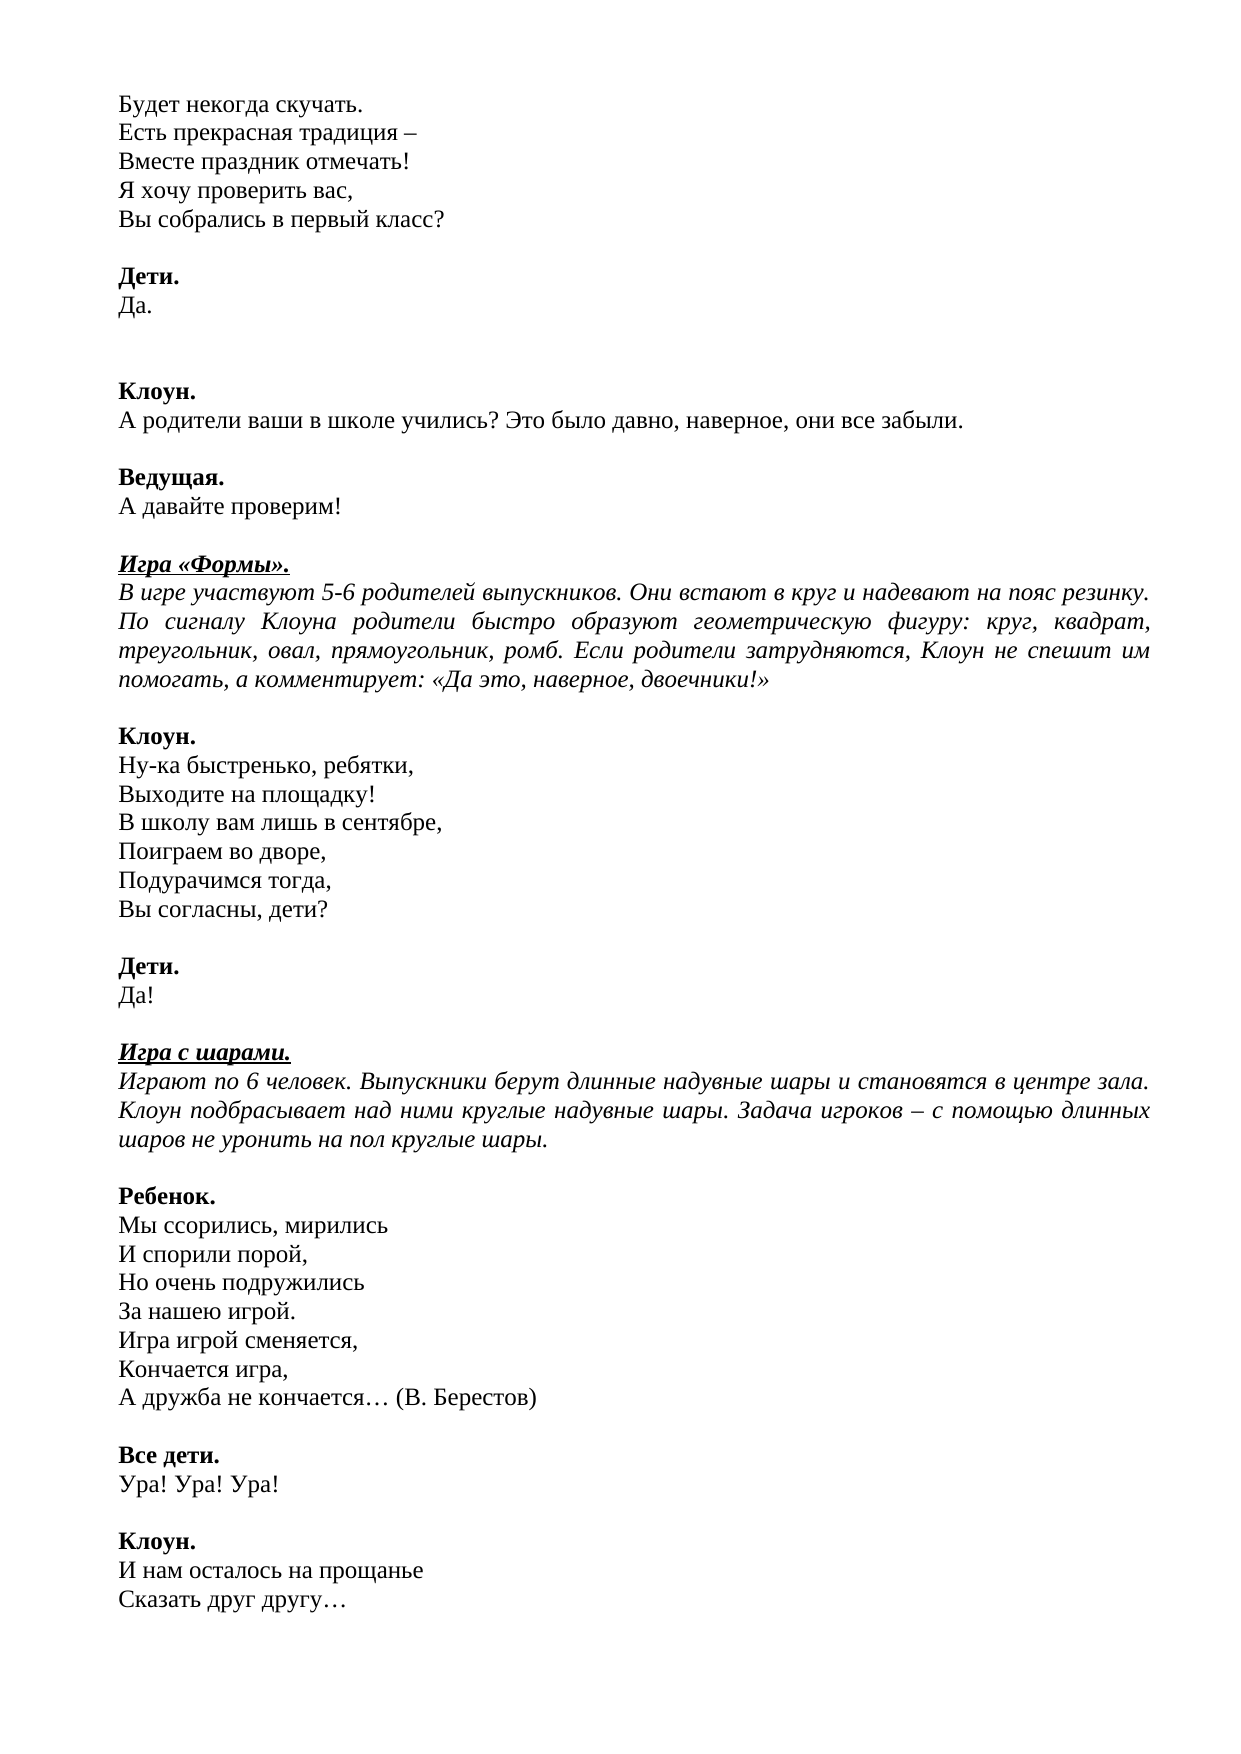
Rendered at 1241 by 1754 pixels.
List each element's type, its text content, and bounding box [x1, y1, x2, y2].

text А дружба не кончается… (В. Берестов) [118, 1382, 1152, 1411]
text А родители ваши в школе учились? Это было давно, наверное, они все забыли. [118, 405, 1152, 434]
text И нам осталось на прощанье [118, 1555, 1152, 1584]
text Клоун. [118, 1526, 1152, 1555]
text Игра с шарами. [118, 1037, 1152, 1066]
text Да. [118, 290, 1152, 319]
text Вы согласны, дети? [118, 894, 1152, 922]
text Дети. [118, 261, 1152, 290]
text Ребенок. [118, 1181, 1152, 1210]
text Клоун. [118, 721, 1152, 750]
text Есть прекрасная традиция – [118, 117, 1152, 146]
text Ну-ка быстренько, ребятки, [118, 750, 1152, 779]
text Игра «Формы». [118, 549, 1152, 577]
text Мы ссорились, мирились [118, 1210, 1152, 1239]
text Ведущая. [118, 462, 1152, 491]
text Вы собрались в первый класс? [118, 204, 1152, 232]
text Но очень подружились [118, 1267, 1152, 1296]
text А давайте проверим! [118, 491, 1152, 520]
text Вместе праздник отмечать! [118, 146, 1152, 175]
text Ура! Ура! Ура! [118, 1469, 1152, 1497]
text В игре участвуют 5-6 родителей выпускников. Они встают в круг и надевают на пояс резинку. По сигналу Клоуна родители быстро образуют геометрическую фигуру: круг, квадрат, треугольник, овал, прямоугольник, ромб. Если родители затрудняются, Клоун не спешит им помогать, а комментирует: «Да это, наверное, двоечники!» [118, 577, 1152, 692]
text И спорили порой, [118, 1239, 1152, 1267]
text Игра игрой сменяется, [118, 1325, 1152, 1354]
text Играют по 6 человек. Выпускники берут длинные надувные шары и становятся в центре зала. Клоун подбрасывает над ними круглые надувные шары. Задача игроков – с помощью длинных шаров не уронить на пол круглые шары. [118, 1066, 1152, 1152]
text Все дети. [118, 1440, 1152, 1469]
text За нашею игрой. [118, 1296, 1152, 1325]
text Будет некогда скучать. [118, 89, 1152, 117]
text Клоун. [118, 376, 1152, 405]
text Поиграем во дворе, [118, 836, 1152, 865]
text Сказать друг другу… [118, 1584, 1152, 1612]
text Я хочу проверить вас, [118, 175, 1152, 204]
text Да! [118, 980, 1152, 1009]
text Кончается игра, [118, 1354, 1152, 1382]
text В школу вам лишь в сентябре, [118, 807, 1152, 836]
text Подурачимся тогда, [118, 865, 1152, 894]
text Дети. [118, 951, 1152, 980]
text Выходите на площадку! [118, 779, 1152, 807]
